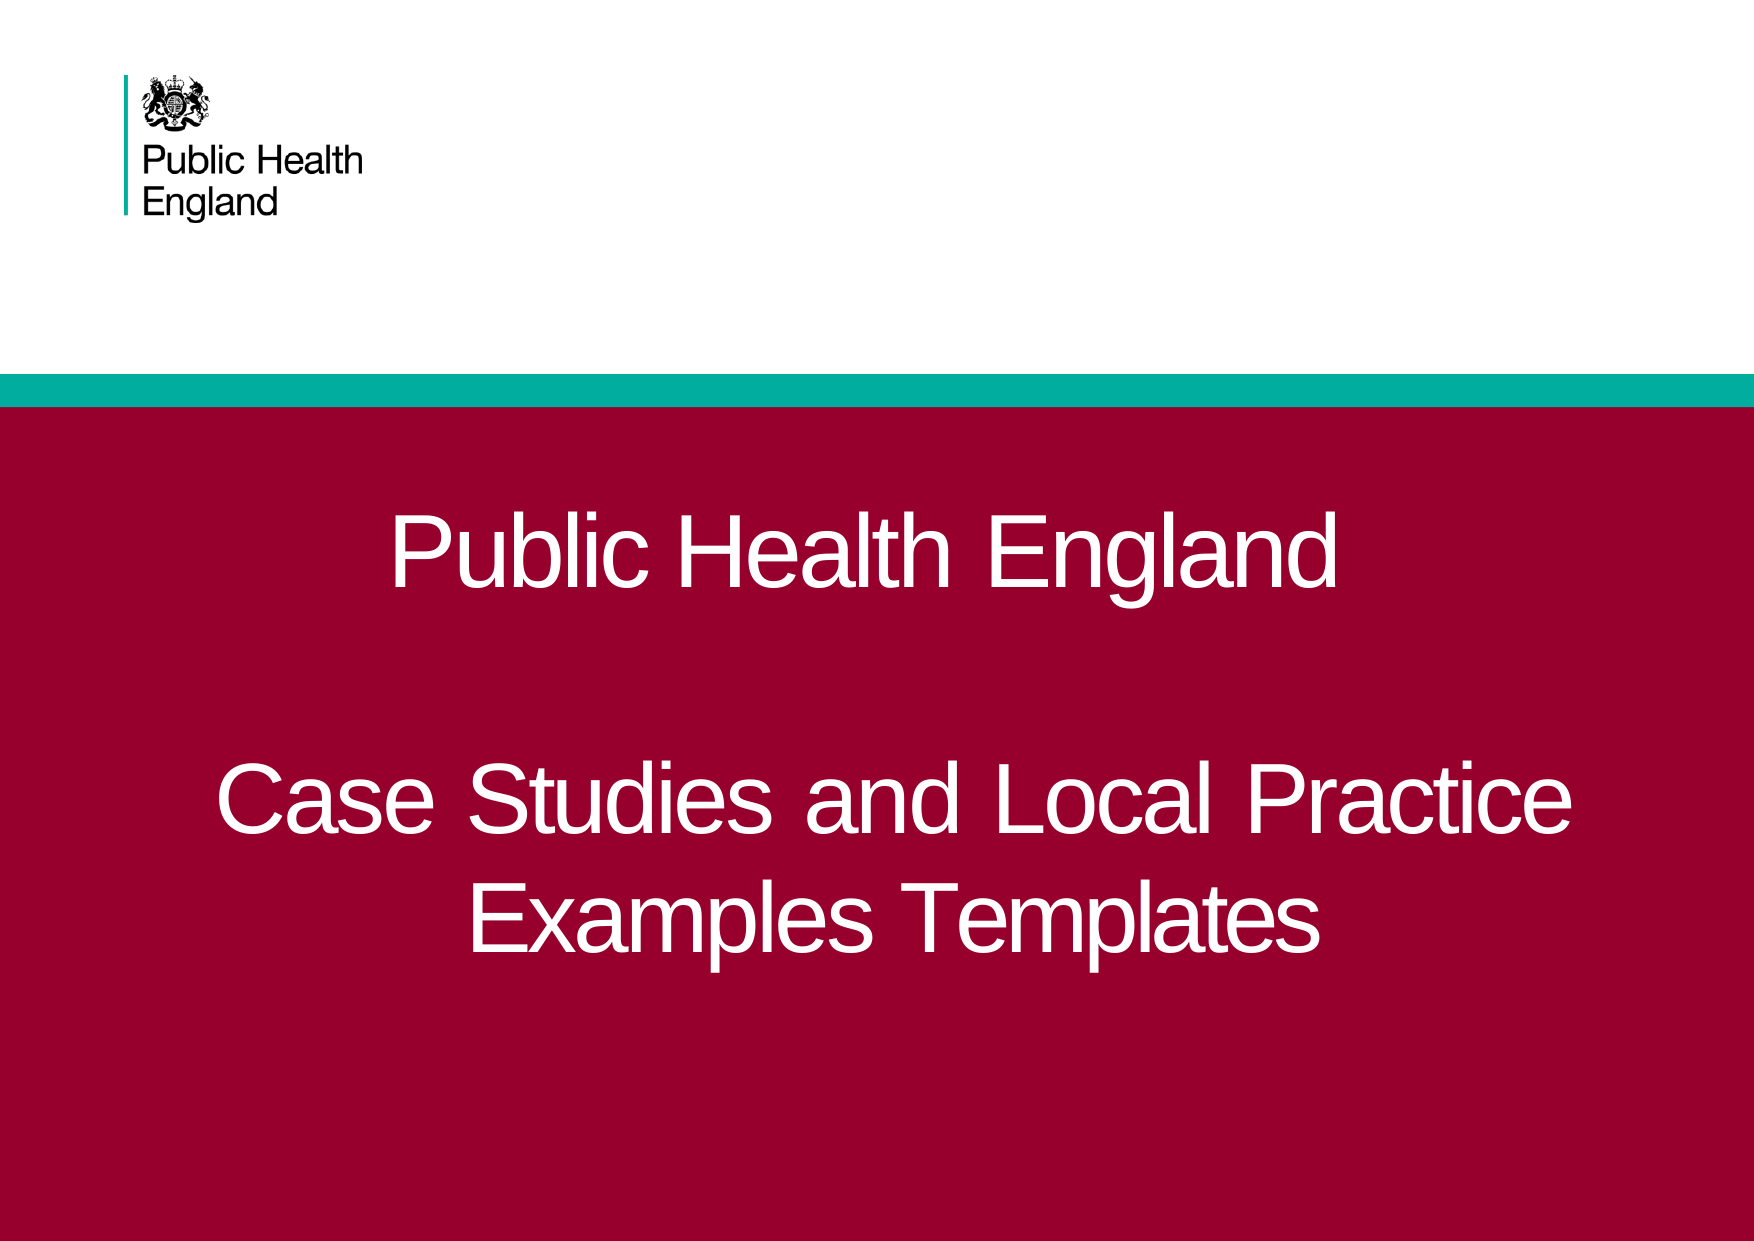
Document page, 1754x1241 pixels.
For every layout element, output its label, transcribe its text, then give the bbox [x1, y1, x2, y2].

text Public Health England [54, 490, 1679, 610]
picture [124, 75, 362, 223]
text Case Studies and Local Practice Examples Templates [199, 740, 1595, 973]
